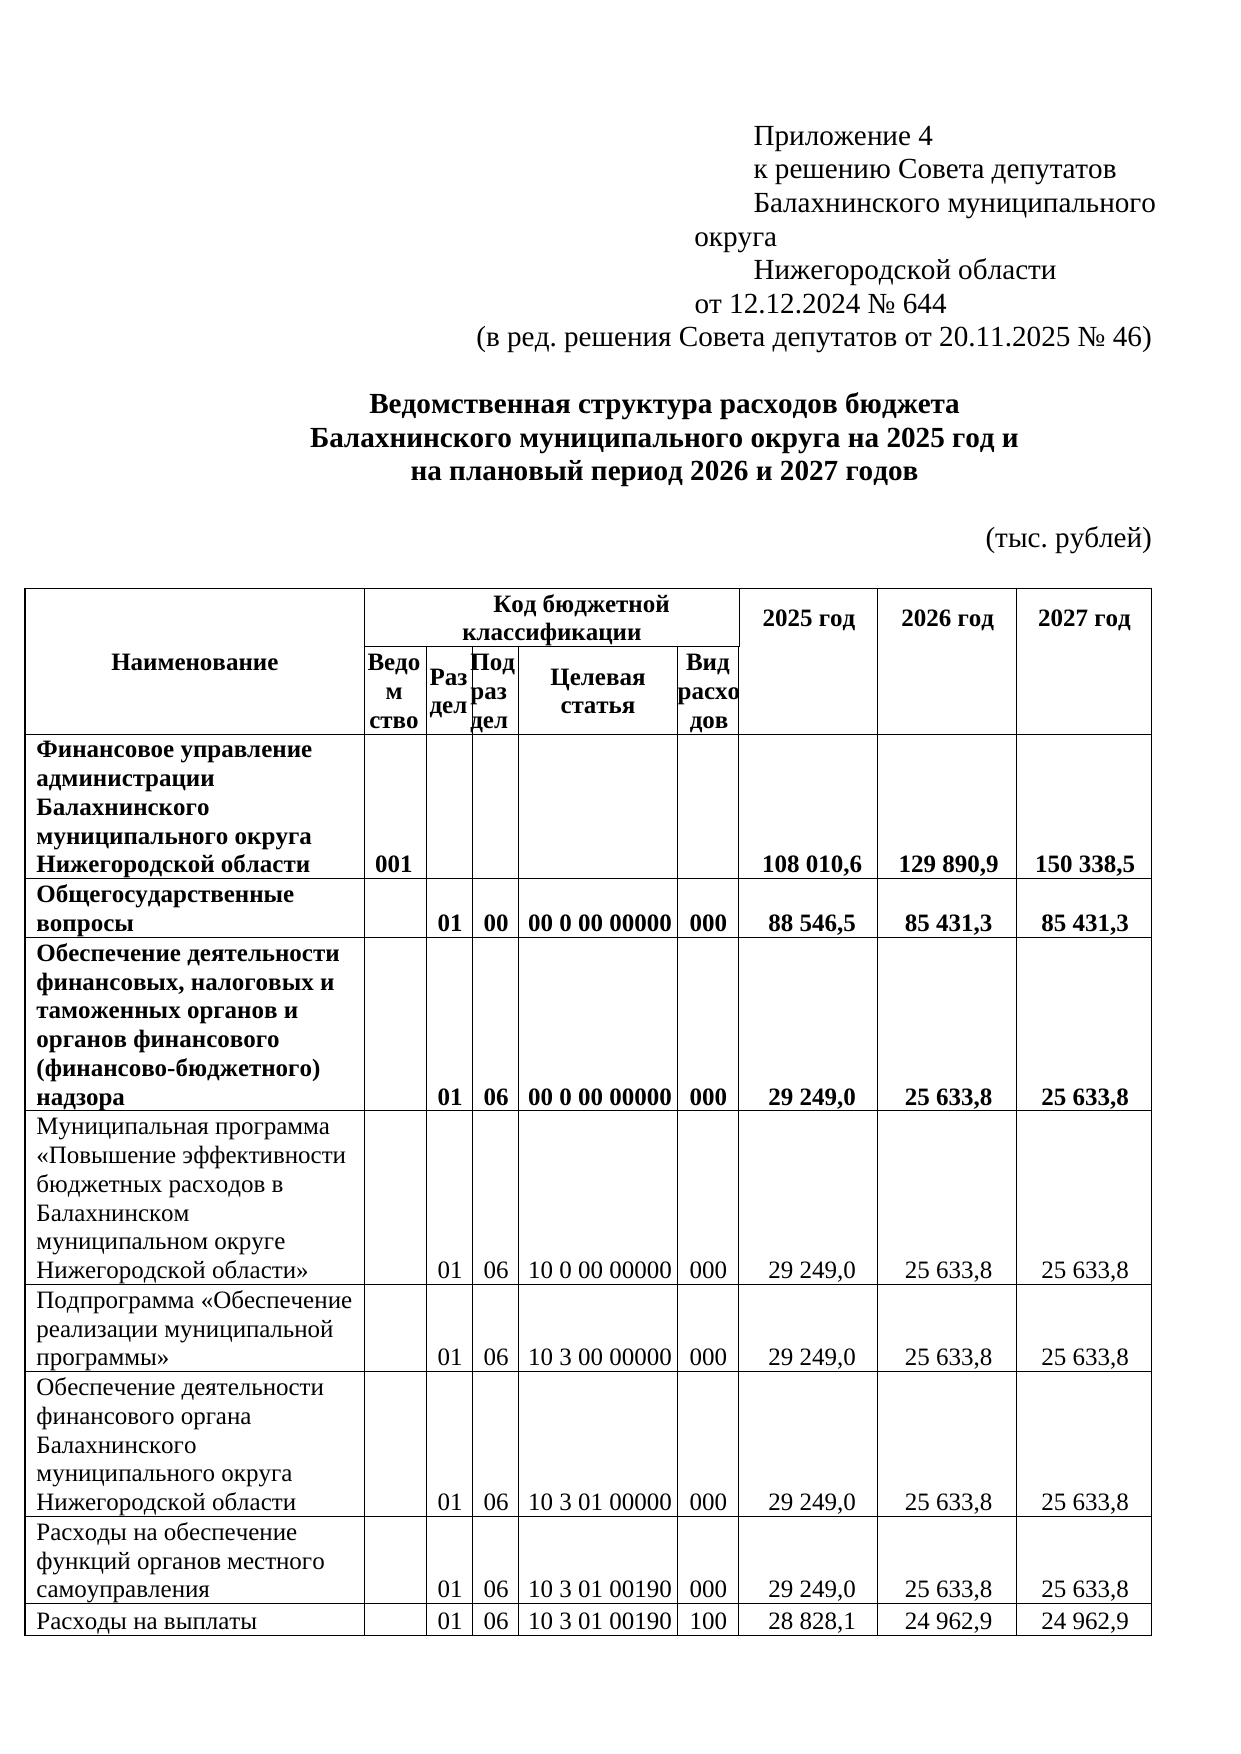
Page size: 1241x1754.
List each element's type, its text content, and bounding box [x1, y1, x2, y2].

table_cell [519, 735, 677, 878]
table_cell Целевая статья [519, 647, 677, 733]
text Ведомственная структура расходов бюджета [177, 386, 1152, 420]
table_cell 06 [473, 938, 518, 1110]
table_cell [473, 735, 518, 878]
table_cell 01 [427, 1517, 472, 1603]
table_header 2026 год [878, 589, 1016, 646]
table_cell 85 431,3 [1017, 879, 1151, 937]
table_cell 06 [473, 1285, 518, 1371]
table_cell [678, 735, 738, 878]
table_cell 25 633,8 [1017, 938, 1151, 1110]
table_cell 00 0 00 00000 [519, 879, 677, 937]
table_cell 150 338,5 [1017, 735, 1151, 878]
table_cell 000 [678, 879, 738, 937]
text на плановый период 2026 и 2027 годов [177, 453, 1152, 487]
table_cell [365, 1111, 426, 1284]
title Приложение 4 [694, 118, 1211, 152]
table_cell 29 249,0 [739, 1372, 877, 1516]
table_cell Муниципальная программа «Повышение эффективности бюджетных расходов в Балахнинском муниципальном округе Нижегородской области» [26, 1111, 364, 1284]
table_cell 28 828,1 [739, 1604, 877, 1635]
table_cell Раз дел [427, 647, 472, 733]
table_cell 25 633,8 [878, 1285, 1016, 1371]
table_cell 01 [427, 1604, 472, 1635]
table_cell 06 [473, 1111, 518, 1284]
table_cell 29 249,0 [739, 1517, 877, 1603]
table_cell Обеспечение деятельности финансовых, налоговых и таможенных органов и органов финансового (финансово-бюджетного) надзора [26, 938, 364, 1110]
table_cell 06 [473, 1604, 518, 1635]
table_cell [365, 1604, 426, 1635]
table_cell 00 0 00 00000 [519, 938, 677, 1110]
title к решению Совета депутатов [694, 152, 1211, 185]
table_cell 06 [473, 1517, 518, 1603]
table_header 2027 год [1017, 589, 1151, 646]
table_cell Подпрограмма «Обеспечение реализации муниципальной программы» [26, 1285, 364, 1371]
table_cell 01 [427, 1372, 472, 1516]
table_cell 25 633,8 [878, 1517, 1016, 1603]
table_cell 10 3 01 00190 [519, 1604, 677, 1635]
table_cell Вид расходов [678, 647, 738, 733]
table_cell 000 [678, 938, 738, 1110]
table_cell [739, 646, 877, 733]
text от 12.12.2024 № 644 [635, 286, 1152, 319]
table_cell 000 [678, 1517, 738, 1603]
table_cell [365, 1285, 426, 1371]
text (тыс. рублей) [251, 521, 1152, 554]
table_cell 24 962,9 [878, 1604, 1016, 1635]
table_cell 01 [427, 938, 472, 1110]
table_cell Под раз дел [473, 647, 518, 733]
table_cell 01 [427, 1285, 472, 1371]
table_cell 01 [427, 1111, 472, 1284]
table_cell Ведом ство [365, 647, 426, 733]
table_cell 24 962,9 [1017, 1604, 1151, 1635]
table_cell [878, 646, 1016, 733]
table_cell Обеспечение деятельности финансового органа Балахнинского муниципального округа Нижегородской области [26, 1372, 364, 1516]
title Нижегородской области [694, 252, 1211, 286]
table_cell 000 [678, 1285, 738, 1371]
table_cell 10 0 00 00000 [519, 1111, 677, 1284]
table_cell 129 890,9 [878, 735, 1016, 878]
table_cell 000 [678, 1111, 738, 1284]
table_cell 000 [678, 1372, 738, 1516]
table_cell 25 633,8 [1017, 1517, 1151, 1603]
table_cell 88 546,5 [739, 879, 877, 937]
title Балахнинского муниципального округа [694, 185, 1211, 252]
table_cell 25 633,8 [878, 1372, 1016, 1516]
table_header 2025 год [740, 589, 877, 646]
table_cell [365, 938, 426, 1110]
table_cell [365, 1372, 426, 1516]
text (в ред. решения Совета депутатов от 20.11.2025 № 46) [177, 319, 1152, 353]
table_cell 85 431,3 [878, 879, 1016, 937]
table_cell 00 [473, 879, 518, 937]
table_cell 100 [678, 1604, 738, 1635]
table_cell 10 3 01 00000 [519, 1372, 677, 1516]
table_cell 108 010,6 [739, 735, 877, 878]
table_cell 29 249,0 [739, 1285, 877, 1371]
table_cell [365, 879, 426, 937]
table_cell [1017, 646, 1151, 733]
table_cell 06 [473, 1372, 518, 1516]
table_cell [365, 1517, 426, 1603]
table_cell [26, 1604, 364, 1635]
table_cell 25 633,8 [1017, 1111, 1151, 1284]
table_cell 25 633,8 [1017, 1372, 1151, 1516]
table_cell 25 633,8 [878, 1111, 1016, 1284]
table_cell 001 [365, 735, 426, 878]
table_cell Общегосударственные вопросы [26, 879, 364, 937]
table_cell 10 3 01 00190 [519, 1517, 677, 1603]
table_cell 10 3 00 00000 [519, 1285, 677, 1371]
table_cell 25 633,8 [878, 938, 1016, 1110]
table_cell 25 633,8 [1017, 1285, 1151, 1371]
table_header Наименование [26, 589, 364, 733]
table_cell 01 [427, 879, 472, 937]
table_header Код бюджетной классификации [365, 589, 739, 646]
table_cell 29 249,0 [739, 1111, 877, 1284]
table_cell 29 249,0 [739, 938, 877, 1110]
table_cell Расходы на обеспечение функций органов местного самоуправления [26, 1517, 364, 1603]
text Балахнинского муниципального округа на 2025 год и [177, 420, 1152, 453]
table_cell Финансовое управление администрации Балахнинского муниципального округа Нижегородской области [26, 735, 364, 878]
table_cell [427, 735, 472, 878]
